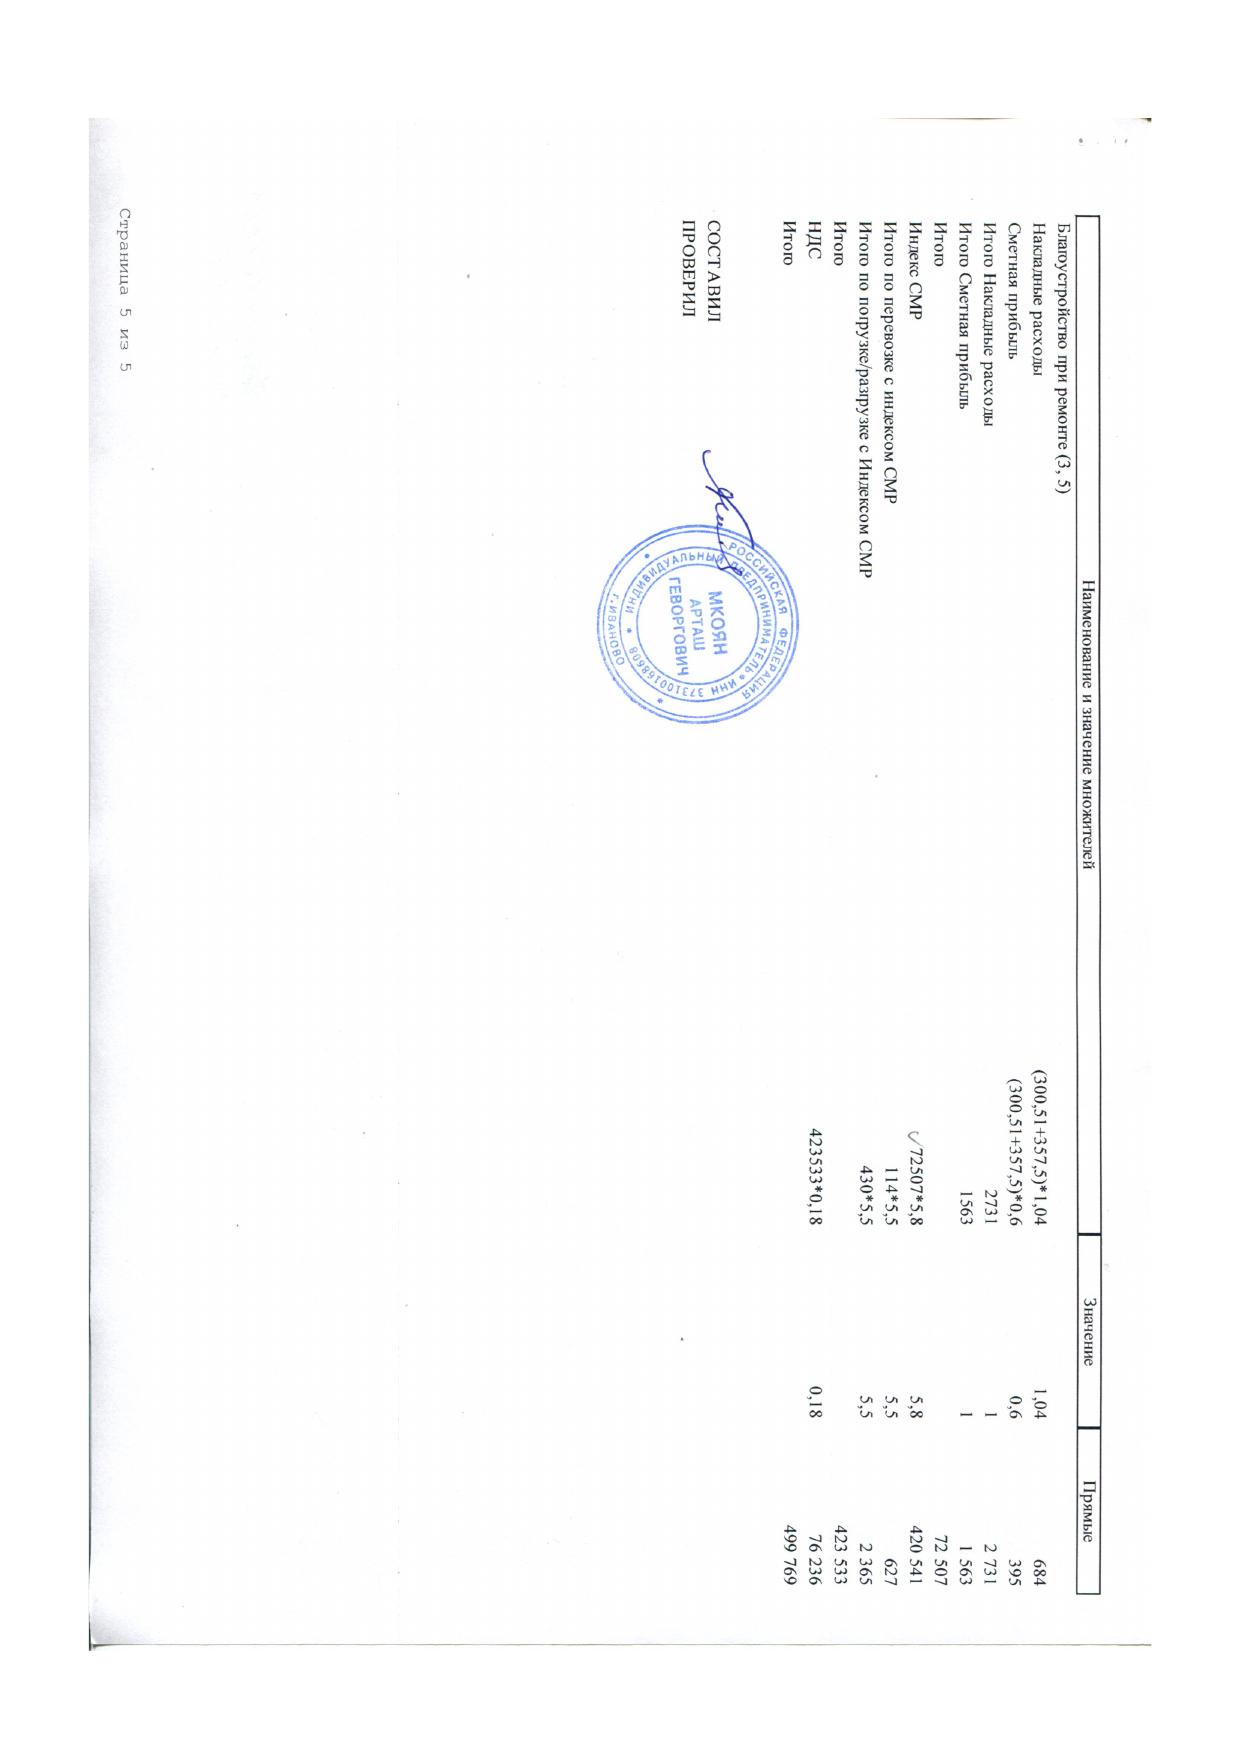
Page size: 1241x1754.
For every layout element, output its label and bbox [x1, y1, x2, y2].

picture [88, 118, 1152, 1651]
